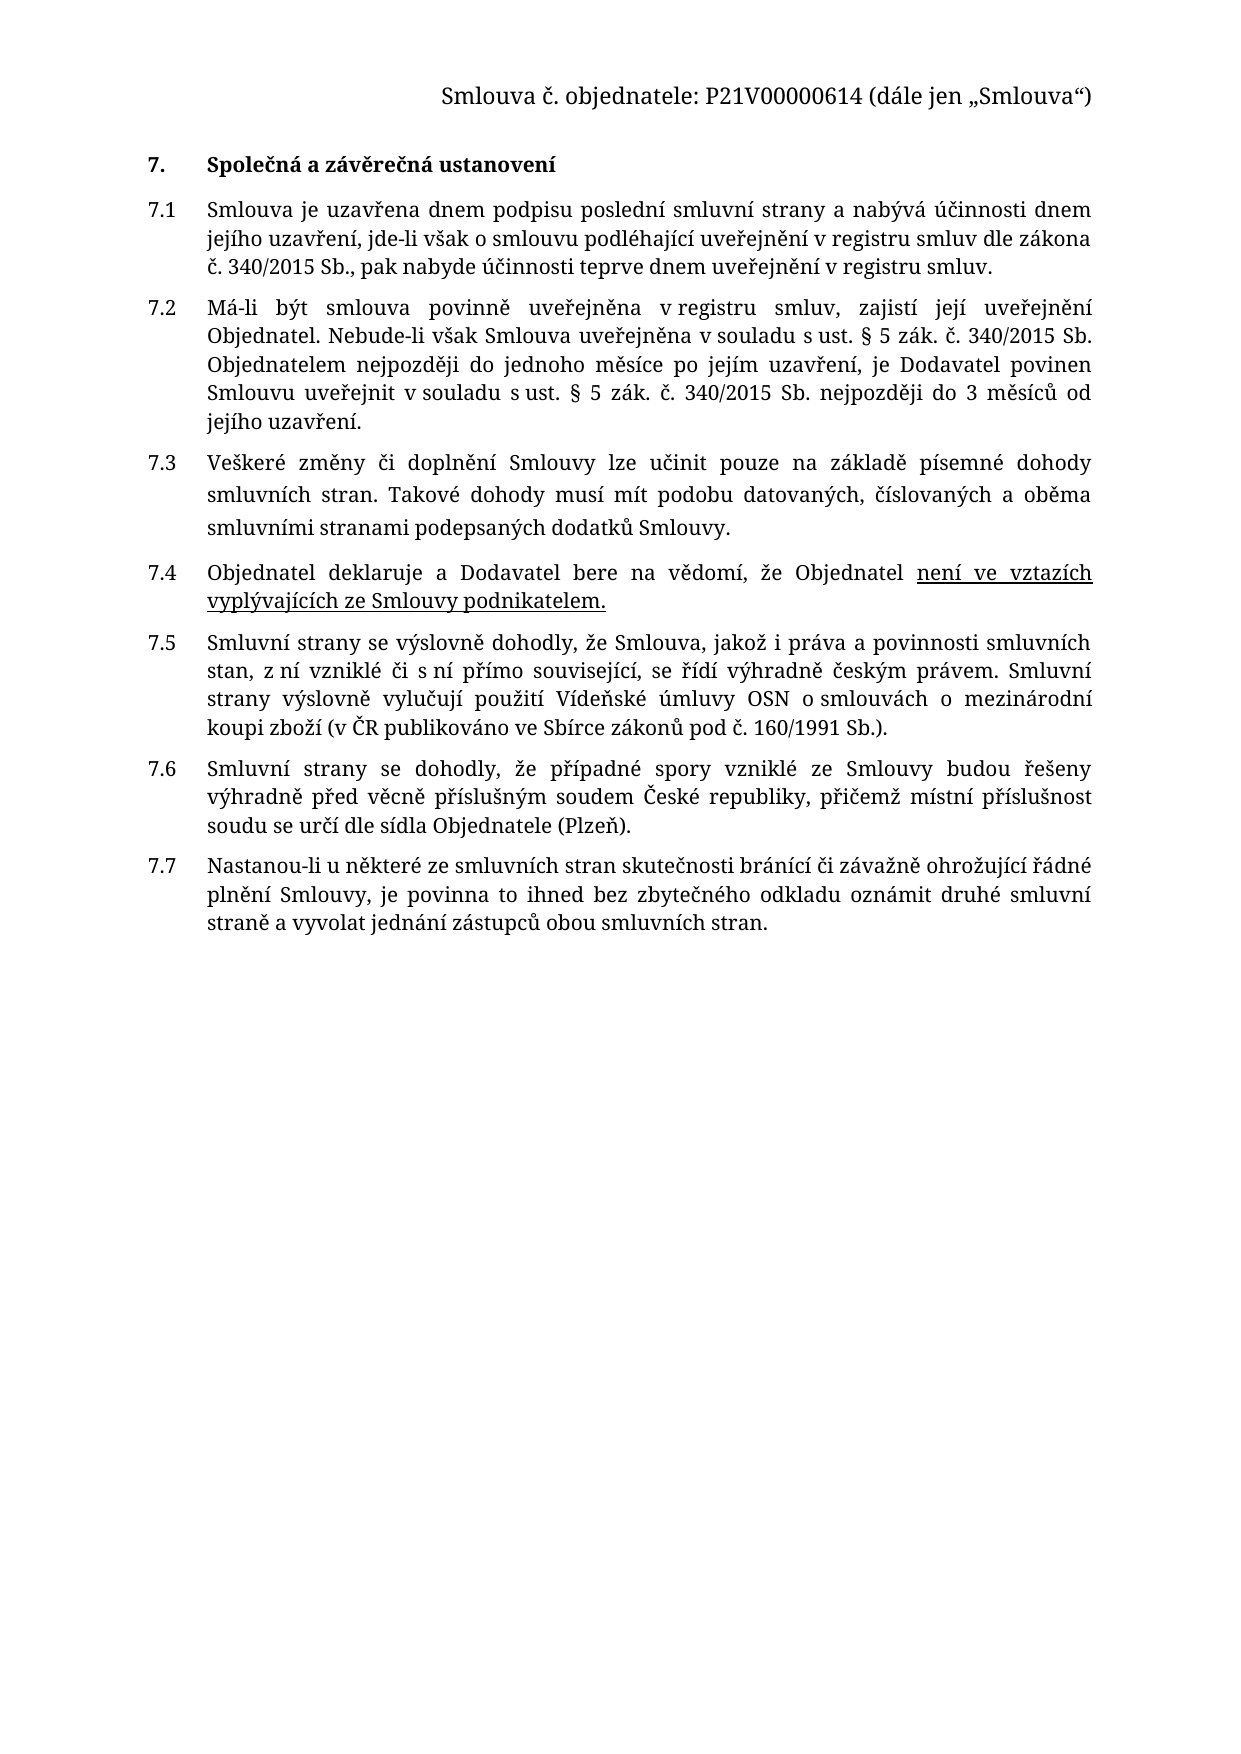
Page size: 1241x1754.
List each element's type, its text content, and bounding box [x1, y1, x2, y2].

list Veškeré změny či doplnění Smlouvy lze učinit pouze na základě písemné dohody smluvních stran. Takové dohody musí mít podobu datovaných, číslovaných a oběma smluvními stranami podepsaných dodatků Smlouvy. [148, 448, 1092, 542]
list Společná a závěrečná ustanovení [148, 150, 1092, 179]
list Smluvní strany se výslovně dohodly, že Smlouva, jakož i práva a povinnosti smluvních stan, z ní vzniklé či s ní přímo související, se řídí výhradně českým právem. Smluvní strany výslovně vylučují použití Vídeňské úmluvy OSN o smlouvách o mezinárodní koupi zboží (v ČR publikováno ve Sbírce zákonů pod č. 160/1991 Sb.). [148, 628, 1092, 741]
list Smluvní strany se dohodly, že případné spory vzniklé ze Smlouvy budou řešeny výhradně před věcně příslušným soudem České republiky, přičemž místní příslušnost soudu se určí dle sídla Objednatele (Plzeň). [148, 754, 1092, 839]
list Objednatel deklaruje a Dodavatel bere na vědomí, že Objednatel není ve vztazích vyplývajících ze Smlouvy podnikatelem. [148, 558, 1092, 615]
list Nastanou-li u některé ze smluvních stran skutečnosti bránící či závažně ohrožující řádné plnění Smlouvy, je povinna to ihned bez zbytečného odkladu oznámit druhé smluvní straně a vyvolat jednání zástupců obou smluvních stran. [148, 852, 1092, 937]
list Má-li být smlouva povinně uveřejněna v registru smluv, zajistí její uveřejnění Objednatel. Nebude-li však Smlouva uveřejněna v souladu s ust. § 5 zák. č. 340/2015 Sb. Objednatelem nejpozději do jednoho měsíce po jejím uzavření, je Dodavatel povinen Smlouvu uveřejnit v souladu s ust. § 5 zák. č. 340/2015 Sb. nejpozději do 3 měsíců od jejího uzavření. [148, 293, 1092, 435]
list Smlouva je uzavřena dnem podpisu poslední smluvní strany a nabývá účinnosti dnem jejího uzavření, jde-li však o smlouvu podléhající uveřejnění v registru smluv dle zákona č. 340/2015 Sb., pak nabyde účinnosti teprve dnem uveřejnění v registru smluv. [148, 195, 1092, 281]
